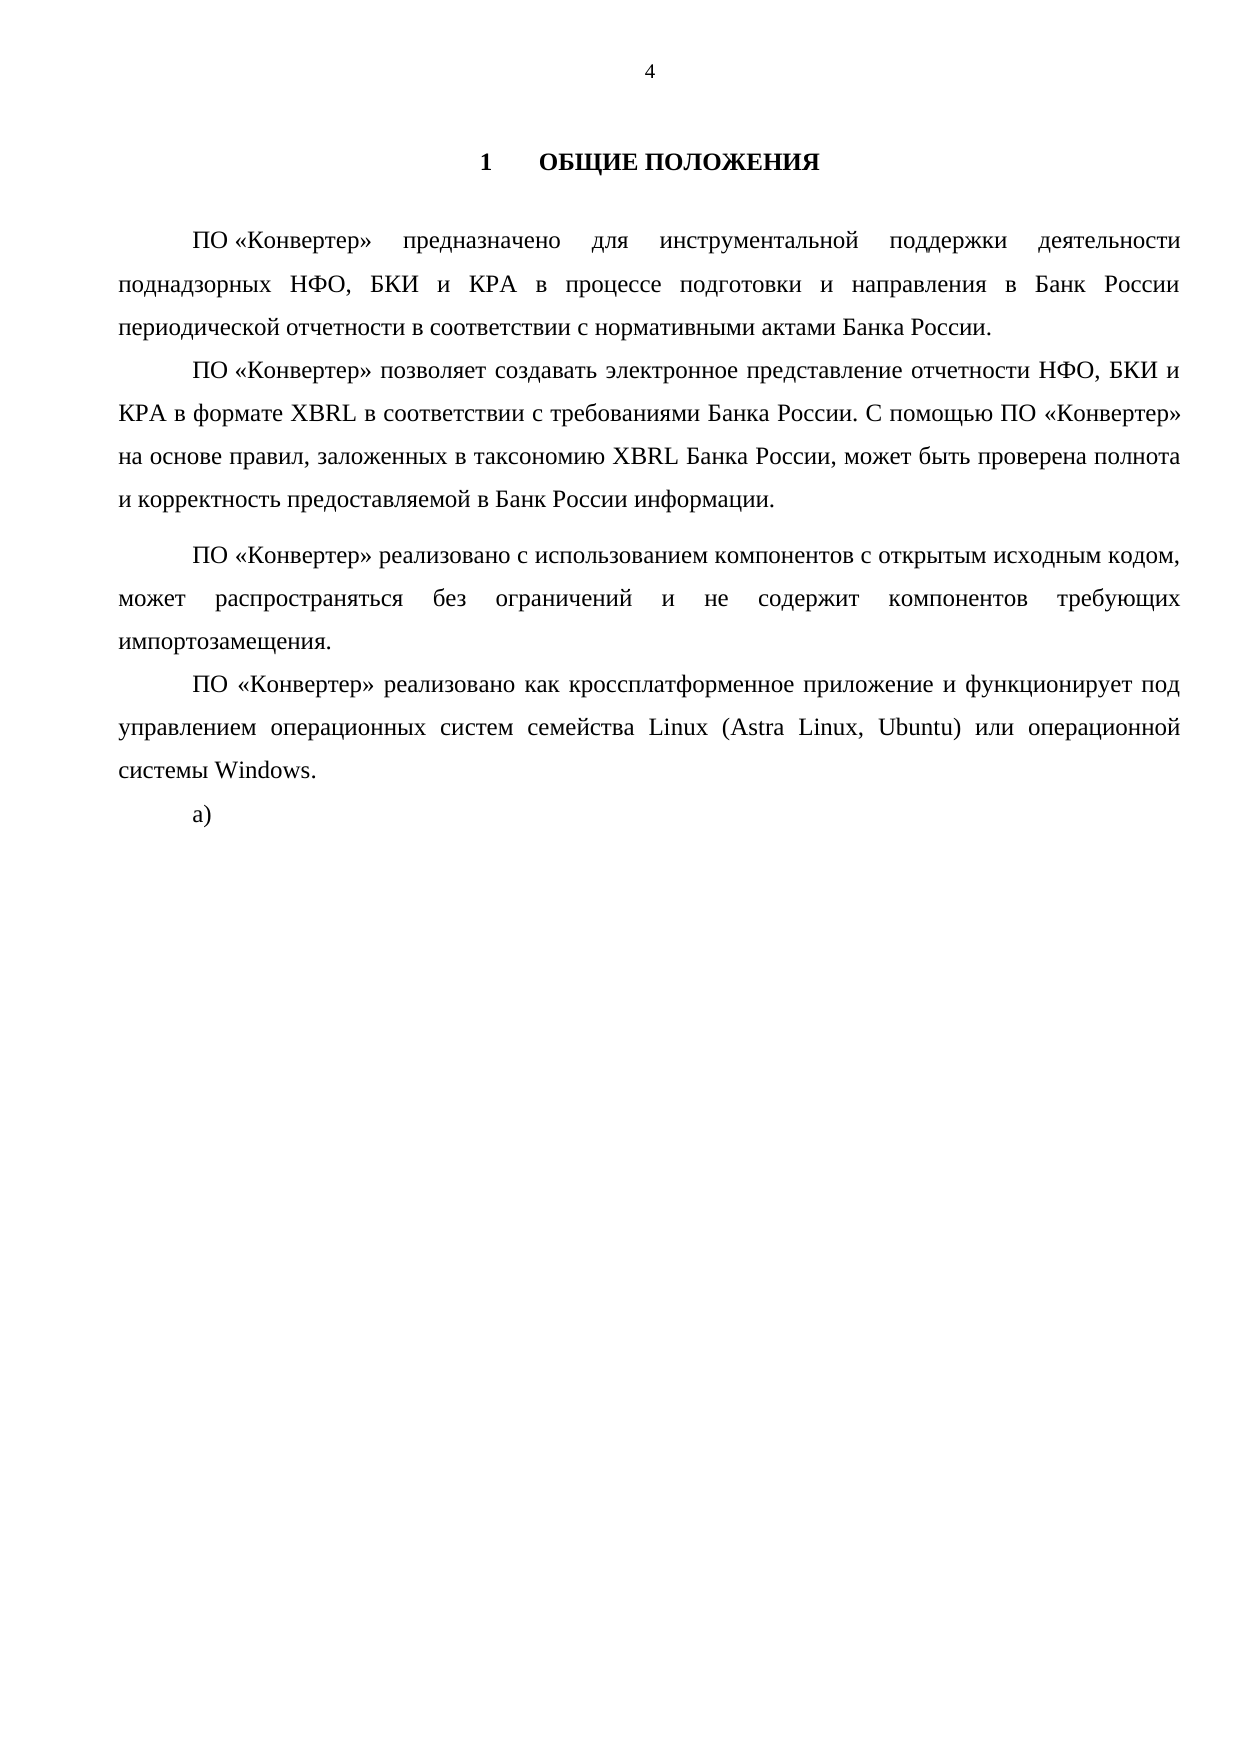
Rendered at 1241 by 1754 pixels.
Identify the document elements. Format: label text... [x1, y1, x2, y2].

text ПО «Конвертер» предназначено для инструментальной поддержки деятельности поднадзорных НФО, БКИ и КРА в процессе подготовки и направления в Банк России периодической отчетности в соответствии с нормативными актами Банка России. [118, 226, 1181, 341]
text ПО «Конвертер» реализовано с использованием компонентов с открытым исходным кодом, может распространяться без ограничений и не содержит компонентов требующих импортозамещения. [118, 540, 1181, 655]
text ПО «Конвертер» позволяет создавать электронное представление отчетности НФО, БКИ и КРА в формате XBRL в соответствии с требованиями Банка России. С помощью ПО «Конвертер» на основе правил, заложенных в таксономию XBRL Банка России, может быть проверена полнота и корректность предоставляемой в Банк России информации. [118, 355, 1181, 513]
subtitle Общие положения [118, 147, 1181, 176]
text ПО «Конвертер» реализовано как кроссплатформенное приложение и функционирует под управлением операционных систем семейства Linux (Astra Linux, Ubuntu) или операционной системы Windows. [118, 669, 1181, 784]
